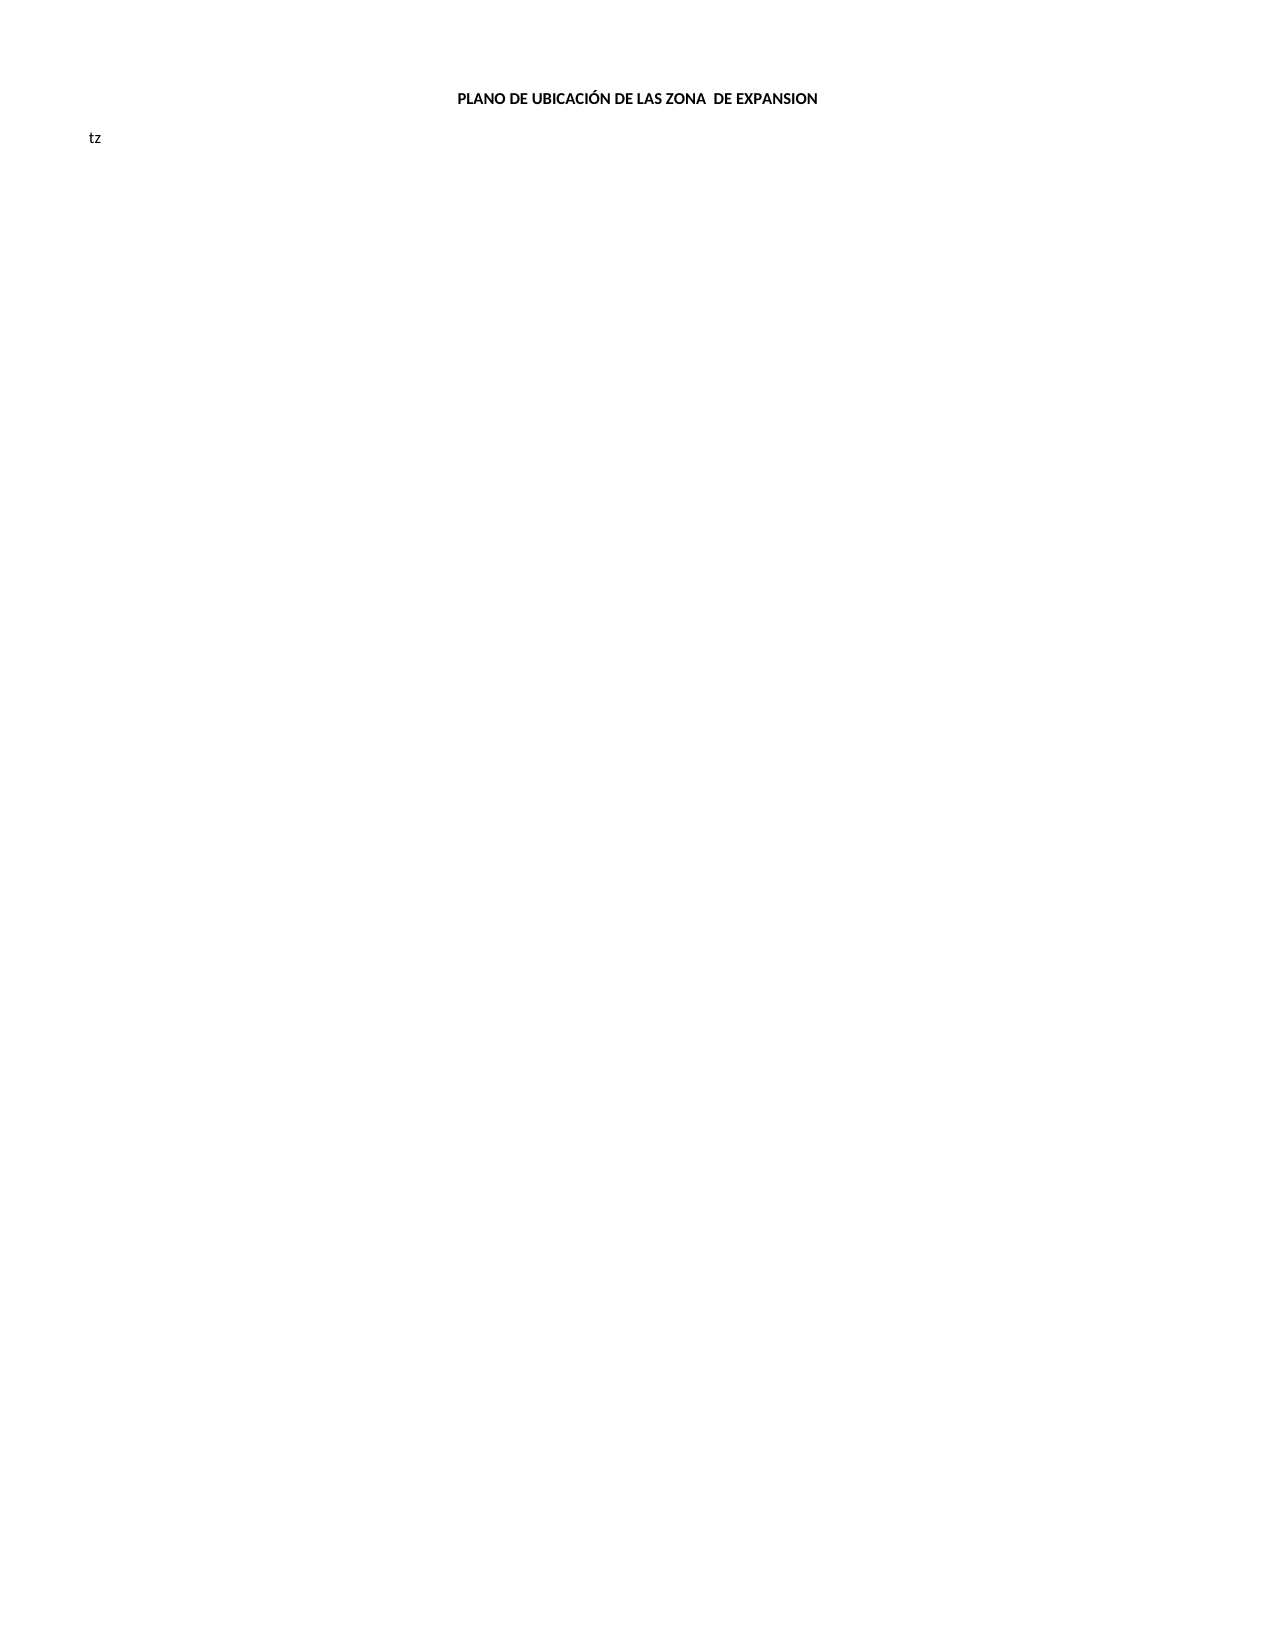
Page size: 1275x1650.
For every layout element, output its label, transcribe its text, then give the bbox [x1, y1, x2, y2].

text tz [89, 127, 1186, 147]
text PLANO DE UBICACIÓN DE LAS ZONA DE EXPANSION [89, 89, 1186, 109]
